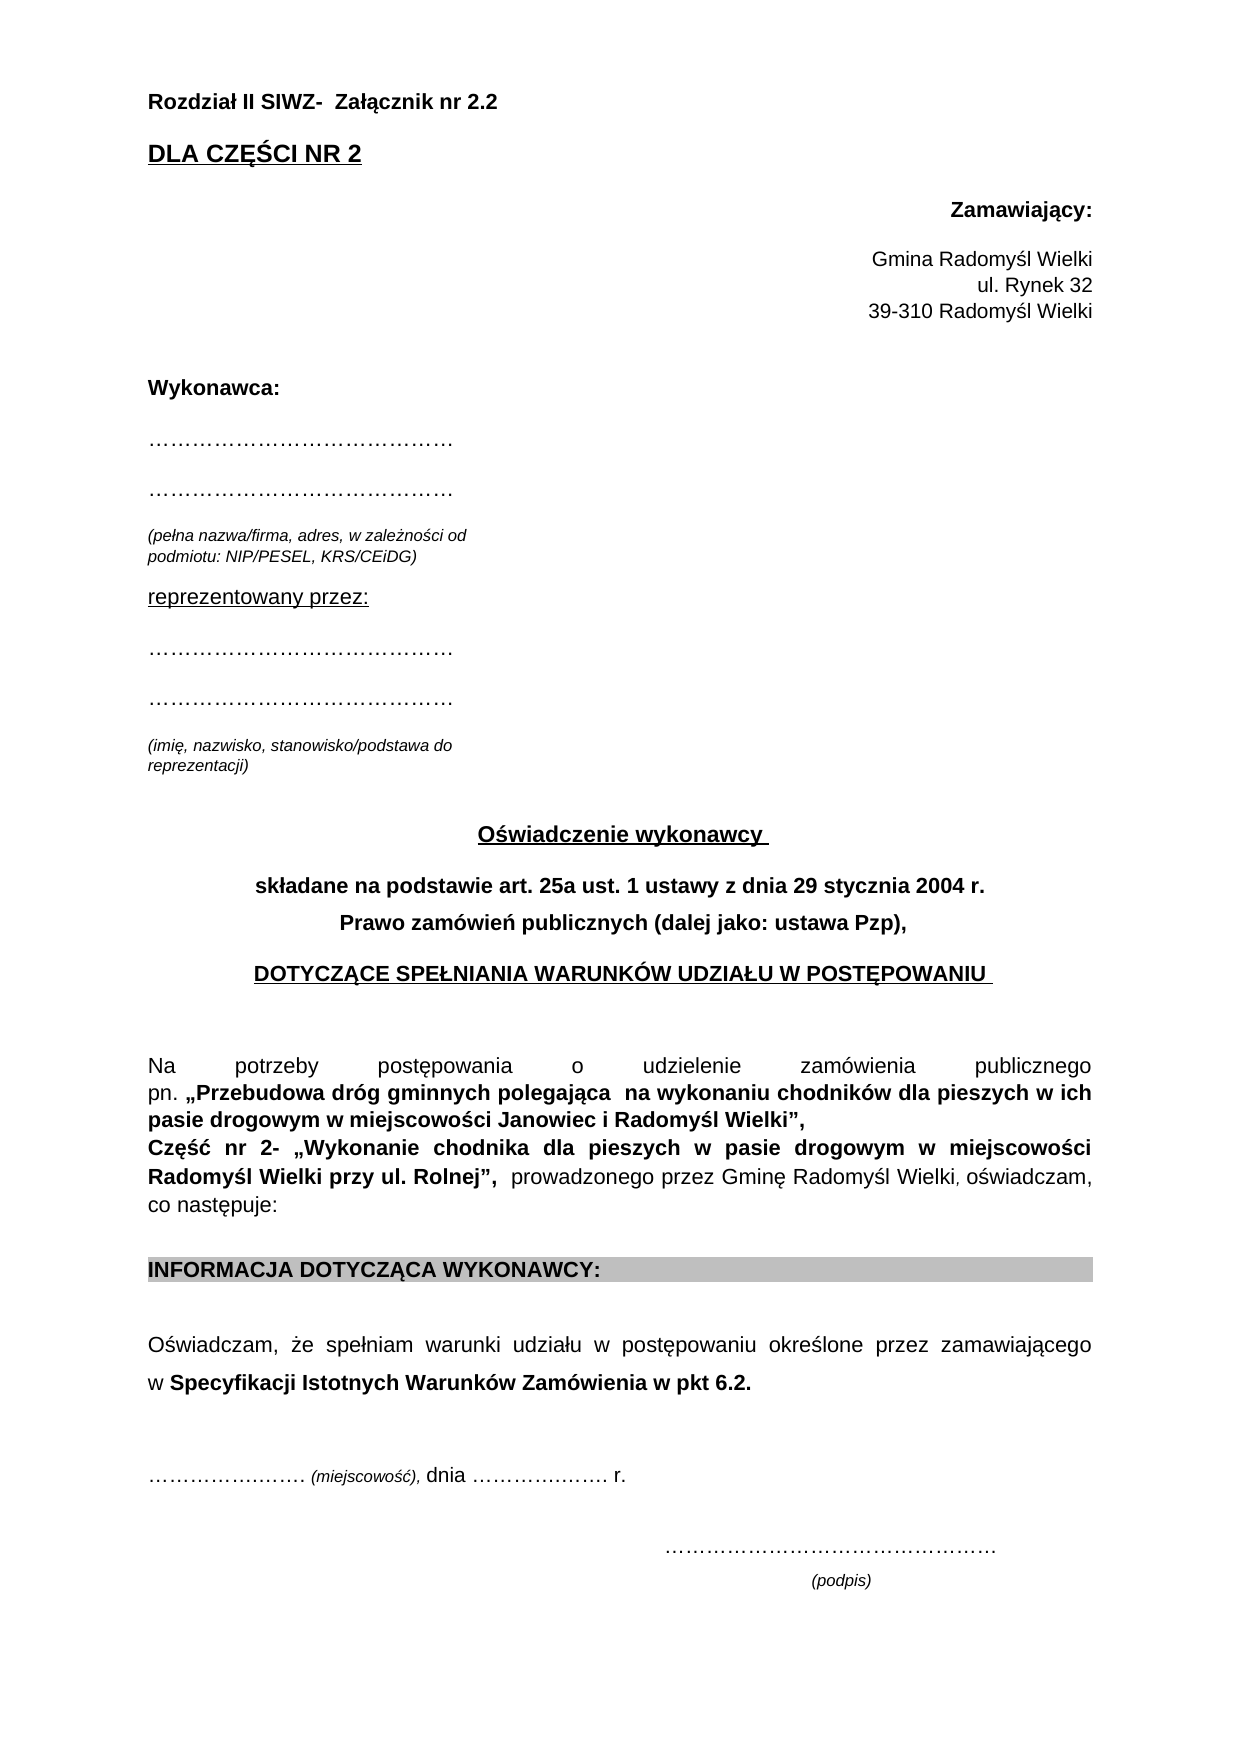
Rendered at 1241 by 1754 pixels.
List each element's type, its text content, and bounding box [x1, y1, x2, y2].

text Prawo zamówień publicznych (dalej jako: ustawa Pzp), [148, 910, 1093, 936]
text INFORMACJA DOTYCZĄCA WYKONAWCY: [148, 1257, 1093, 1282]
text Rozdział II SIWZ- Załącznik nr 2.2 [148, 89, 1093, 114]
text Na potrzeby postępowania o udzielenie zamówienia publicznego pn. „Przebudowa dróg gminnych polegająca na wykonaniu chodników dla pieszych w ich pasie drogowym w miejscowości Janowiec i Radomyśl Wielki”, [148, 1053, 1093, 1132]
text ………………………………………………………………………… [148, 425, 472, 501]
text składane na podstawie art. 25a ust. 1 ustawy z dnia 29 stycznia 2004 r. [148, 872, 1093, 898]
text ul. Rynek 32 [148, 273, 1093, 297]
text DOTYCZĄCE SPEŁNIANIA WARUNKÓW UDZIAŁU W POSTĘPOWANIU [148, 961, 1093, 986]
text ………………………………………………………………………… [148, 634, 472, 710]
text ………………………………………… [148, 1534, 1093, 1558]
text (imię, nazwisko, stanowisko/podstawa do reprezentacji) [148, 735, 472, 775]
text Gmina Radomyśl Wielki [148, 247, 1093, 271]
text Wykonawca: [148, 375, 1093, 400]
text reprezentowany przez: [148, 584, 1093, 609]
text …………….……. (miejscowość), dnia ………….……. r. [148, 1462, 1093, 1486]
text Oświadczenie wykonawcy [148, 821, 1093, 847]
text Oświadczam, że spełniam warunki udziału w postępowaniu określone przez zamawiającego w Specyfikacji Istotnych Warunków Zamówienia w pkt 6.2. [148, 1332, 1093, 1395]
text Zamawiający: [694, 197, 1093, 222]
text (podpis) [738, 1570, 1093, 1589]
text (pełna nazwa/firma, adres, w zależności od podmiotu: NIP/PESEL, KRS/CEiDG) [148, 526, 472, 566]
text Część nr 2- „Wykonanie chodnika dla pieszych w pasie drogowym w miejscowości Radomyśl Wielki przy ul. Rolnej”, prowadzonego przez Gminę Radomyśl Wielki, oświadczam, co następuje: [148, 1134, 1093, 1217]
text 39-310 Radomyśl Wielki [148, 299, 1093, 323]
text DLA CZĘŚCI NR 2 [148, 139, 1093, 168]
